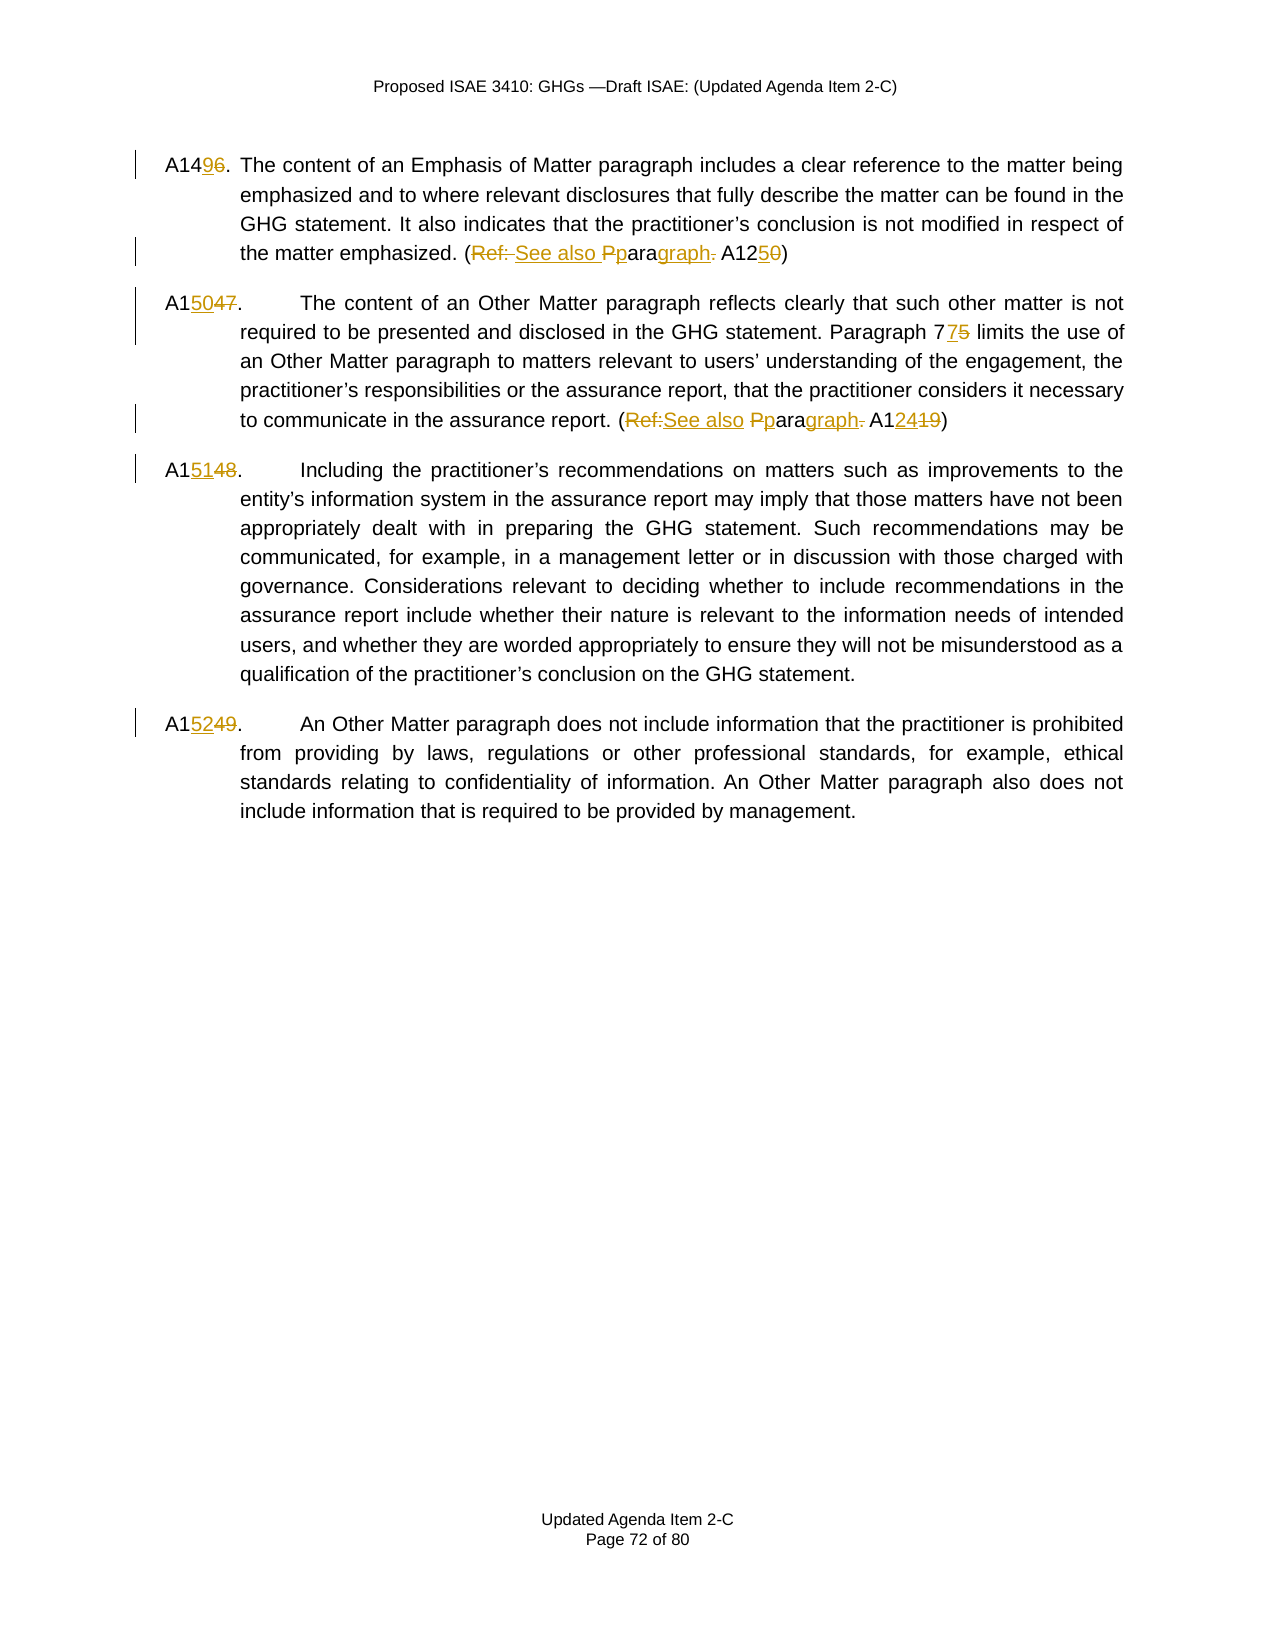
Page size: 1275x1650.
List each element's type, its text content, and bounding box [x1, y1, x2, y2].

text A14. The content of an Emphasis of Matter paragraph includes a clear reference to the matter being emphasized and to where relevant disclosures that fully describe the matter can be found in the GHG statement. It also indicates that the practitioner’s conclusion is not modified in respect of the matter emphasized. (ara A12) [165, 149, 1125, 266]
text A1. Including the practitioner’s recommendations on matters such as improvements to the entity’s information system in the assurance report may imply that those matters have not been appropriately dealt with in preparing the GHG statement. Such recommendations may be communicated, for example, in a management letter or in discussion with those charged with governance. Considerations relevant to deciding whether to include recommendations in the assurance report include whether their nature is relevant to the information needs of intended users, and whether they are worded appropriately to ensure they will not be misunderstood as a qualification of the practitioner’s conclusion on the GHG statement. [165, 454, 1125, 687]
text A1. The content of an Other Matter paragraph reflects clearly that such other matter is not required to be presented and disclosed in the GHG statement. Paragraph 7 limits the use of an Other Matter paragraph to matters relevant to users’ understanding of the engagement, the practitioner’s responsibilities or the assurance report, that the practitioner considers it necessary to communicate in the assurance report. ( ara A1) [165, 287, 1125, 433]
text A1. An Other Matter paragraph does not include information that the practitioner is prohibited from providing by laws, regulations or other professional standards, for example, ethical standards relating to confidentiality of information. An Other Matter paragraph also does not include information that is required to be provided by management. [165, 708, 1125, 824]
